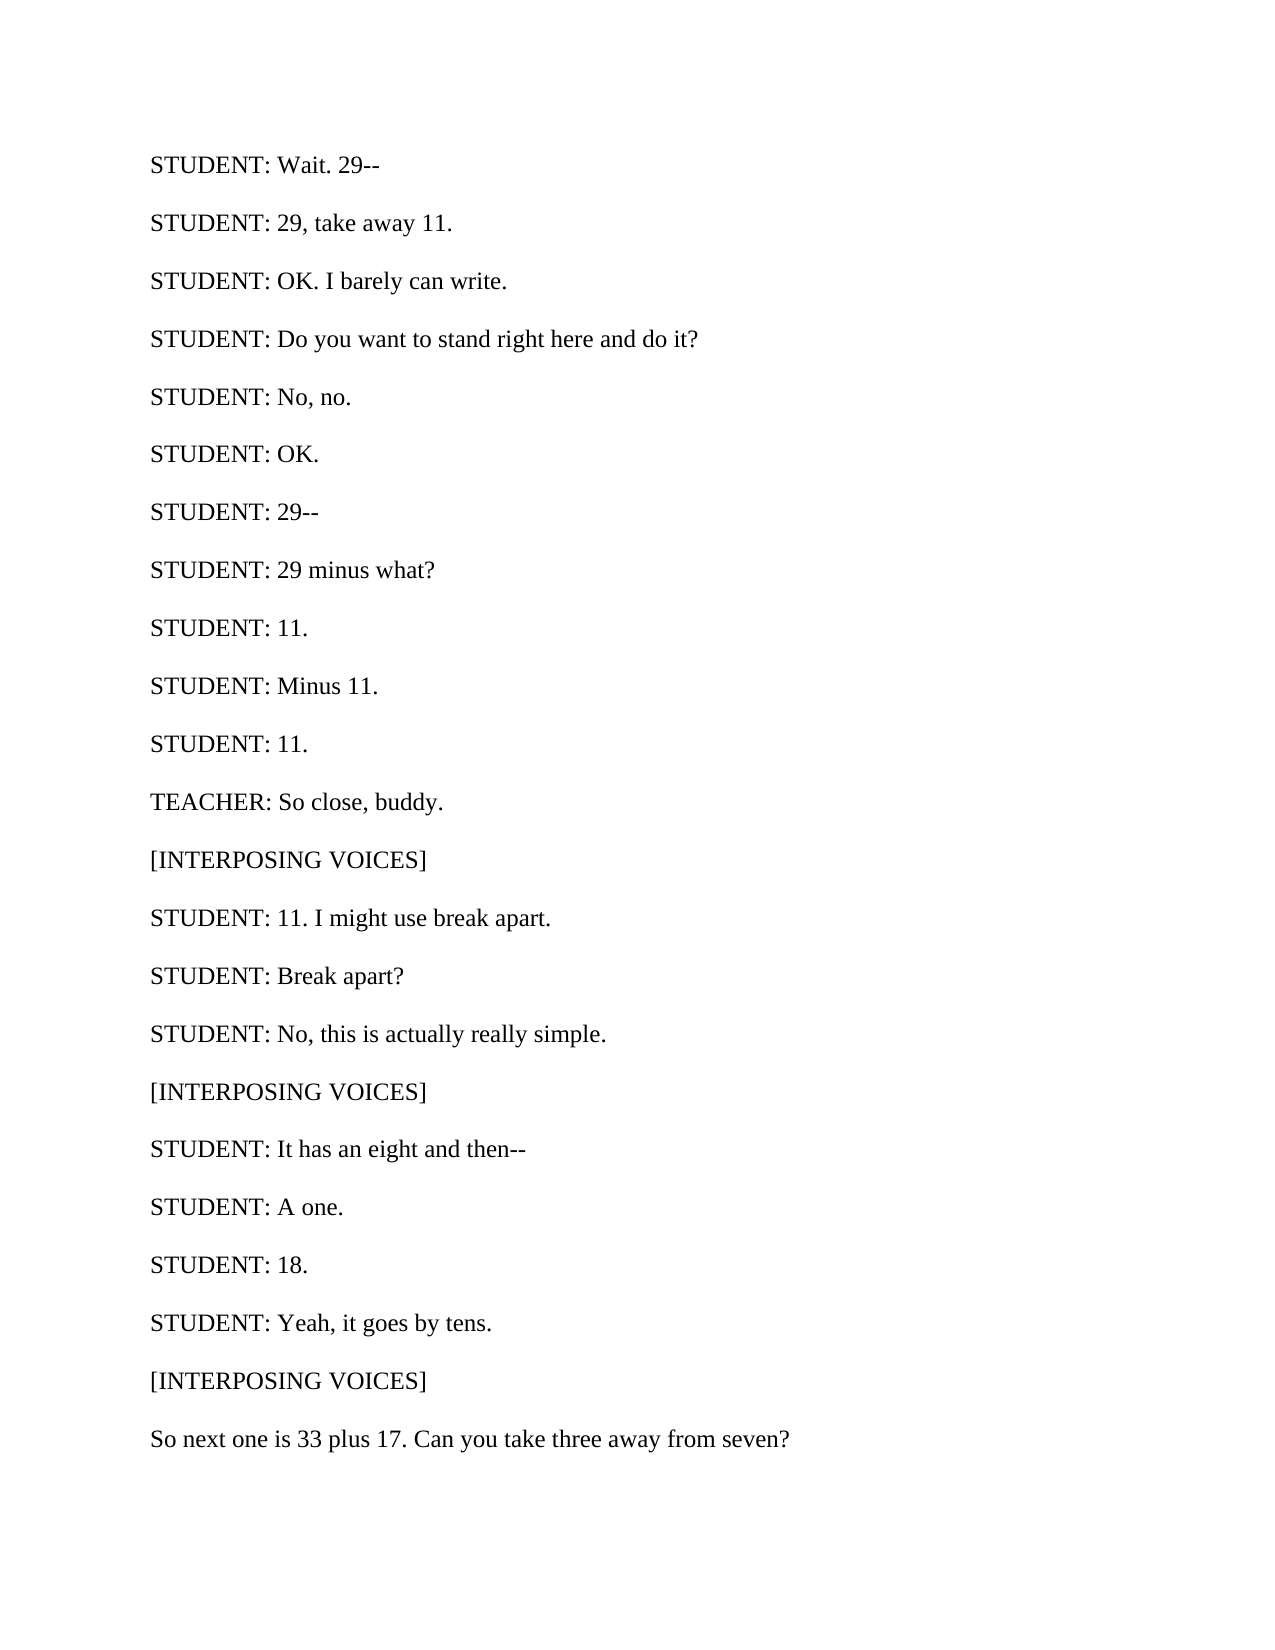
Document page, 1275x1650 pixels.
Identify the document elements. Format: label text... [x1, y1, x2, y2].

text STUDENT: 29-- [150, 497, 1125, 526]
text [INTERPOSING VOICES] [150, 1366, 1125, 1395]
text So next one is 33 plus 17. Can you take three away from seven? [150, 1424, 1125, 1453]
text STUDENT: Wait. 29-- [150, 150, 1125, 179]
text STUDENT: 29, take away 11. [150, 208, 1125, 237]
text STUDENT: Break apart? [150, 961, 1125, 989]
text STUDENT: No, no. [150, 382, 1125, 410]
text STUDENT: It has an eight and then-- [150, 1134, 1125, 1163]
text TEACHER: So close, buddy. [150, 787, 1125, 816]
text STUDENT: 29 minus what? [150, 555, 1125, 584]
text STUDENT: OK. [150, 439, 1125, 468]
text [INTERPOSING VOICES] [150, 845, 1125, 874]
text STUDENT: 11. I might use break apart. [150, 903, 1125, 932]
text STUDENT: Minus 11. [150, 671, 1125, 700]
text STUDENT: 11. [150, 729, 1125, 758]
text STUDENT: 11. [150, 613, 1125, 642]
text STUDENT: Do you want to stand right here and do it? [150, 324, 1125, 352]
text [INTERPOSING VOICES] [150, 1077, 1125, 1105]
text STUDENT: 18. [150, 1250, 1125, 1279]
text STUDENT: Yeah, it goes by tens. [150, 1308, 1125, 1337]
text STUDENT: OK. I barely can write. [150, 266, 1125, 294]
text STUDENT: A one. [150, 1192, 1125, 1221]
text STUDENT: No, this is actually really simple. [150, 1019, 1125, 1047]
